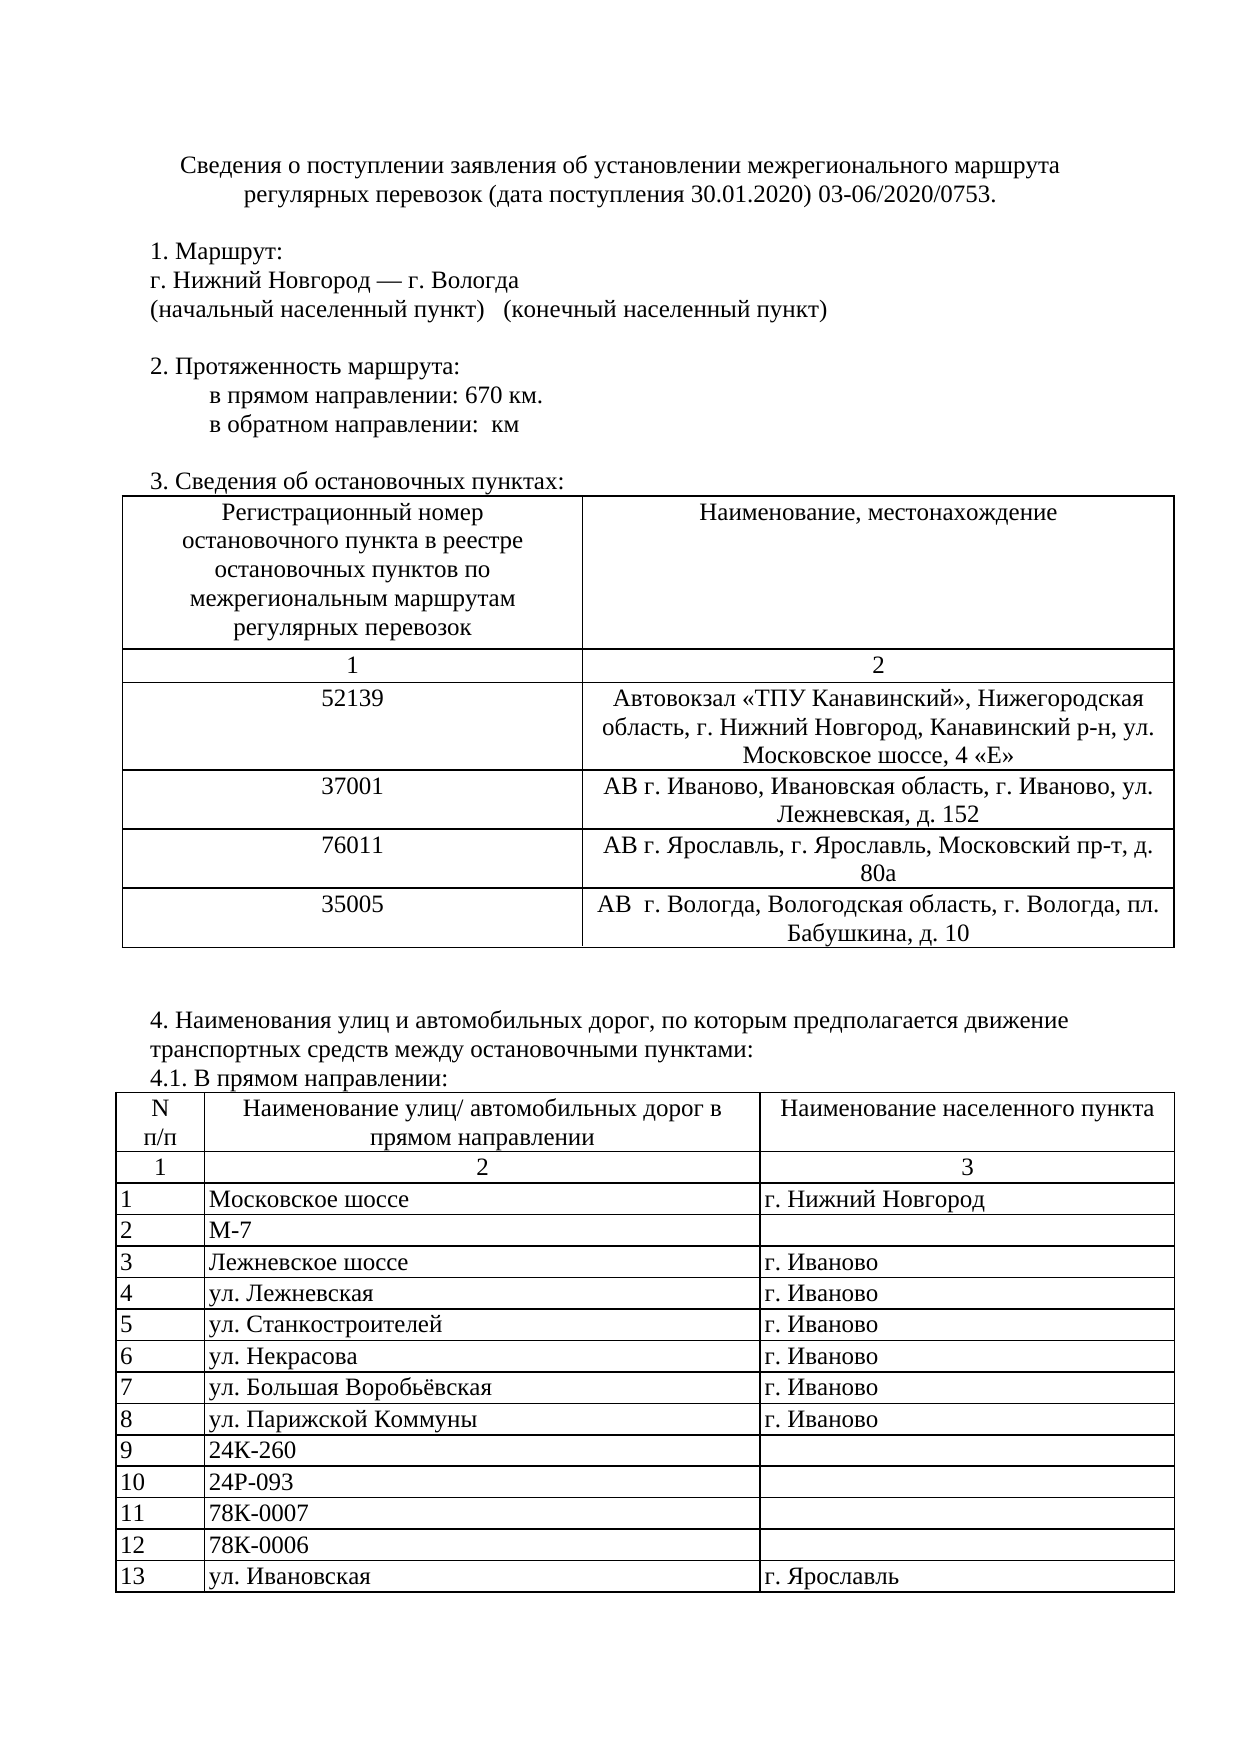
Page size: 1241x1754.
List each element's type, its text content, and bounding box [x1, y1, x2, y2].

table_cell 11 [117, 1498, 204, 1528]
table_cell ул. Парижской Коммуны [205, 1404, 759, 1434]
table_cell 1 [117, 1152, 204, 1182]
table_header Наименование, местонахождение [583, 497, 1173, 648]
table_cell ул. Ивановская [205, 1561, 759, 1591]
table_cell АВ г. Иваново, Ивановская область, г. Иваново, ул. Лежневская, д. 152 [583, 771, 1173, 828]
text 4.1. В прямом направлении: [150, 1063, 1090, 1092]
table_cell г. Иваново [761, 1404, 1174, 1434]
text 2. Протяженность маршрута: [150, 351, 1090, 380]
table_cell ул. Станкостроителей [205, 1310, 759, 1339]
table_cell 1 [123, 650, 582, 681]
table_cell 3 [761, 1152, 1174, 1182]
table_header Наименование улиц/ автомобильных дорог в прямом направлении [205, 1093, 759, 1151]
table_cell г. Ярославль [761, 1561, 1174, 1591]
table_header Регистрационный номер остановочного пункта в реестре остановочных пунктов по межрегиональным маршрутам регулярных перевозок [123, 497, 582, 648]
text в обратном направлении: км [150, 409, 1090, 437]
table_cell ул. Некрасова [205, 1341, 759, 1371]
table_cell 3 [117, 1247, 204, 1277]
table_cell 1 [117, 1184, 204, 1214]
text 4. Наименования улиц и автомобильных дорог, по которым предполагается движение транспортных средств между остановочными пунктами: [150, 1005, 1090, 1063]
table_cell 2 [117, 1215, 204, 1245]
text в прямом направлении: 670 км. [150, 380, 1090, 409]
table_cell [761, 1436, 1174, 1465]
table_cell 76011 [123, 830, 582, 887]
table_cell Московское шоссе [205, 1184, 759, 1214]
table_cell г. Нижний Новгород [761, 1184, 1174, 1214]
table_cell 24Р-093 [205, 1467, 759, 1497]
table_cell 9 [117, 1436, 204, 1465]
table_cell М-7 [205, 1215, 759, 1245]
text г. Нижний Новгород — г. Вологда [150, 265, 1090, 294]
table_header Наименование населенного пункта [761, 1093, 1174, 1151]
text Сведения о поступлении заявления об установлении межрегионального маршрута регулярных перевозок (дата поступления 30.01.2020) 03-06/2020/0753. [150, 150, 1090, 207]
table_cell 2 [205, 1152, 759, 1182]
table_cell [761, 1215, 1174, 1245]
table_header N п/п [117, 1093, 204, 1151]
table_cell АВ г. Ярославль, г. Ярославль, Московский пр-т, д. 80а [583, 830, 1173, 887]
text 1. Маршрут: [150, 236, 1090, 265]
table_cell АВ г. Вологда, Вологодская область, г. Вологда, пл. Бабушкина, д. 10 [583, 889, 1173, 946]
table_cell [761, 1467, 1174, 1497]
table_cell ул. Большая Воробьёвская [205, 1373, 759, 1402]
table_cell 52139 [123, 683, 582, 769]
table_cell 10 [117, 1467, 204, 1497]
table_cell ул. Лежневская [205, 1278, 759, 1308]
table_cell 6 [117, 1341, 204, 1371]
table_cell Лежневское шоссе [205, 1247, 759, 1277]
table_cell 24К-260 [205, 1436, 759, 1465]
table_cell г. Иваново [761, 1310, 1174, 1339]
table_cell 12 [117, 1530, 204, 1560]
table_cell г. Иваново [761, 1373, 1174, 1402]
table_cell 78К-0006 [205, 1530, 759, 1560]
table_cell 8 [117, 1404, 204, 1434]
table_cell Автовокзал «ТПУ Канавинский», Нижегородская область, г. Нижний Новгород, Канавинский р-н, ул. Московское шоссе, 4 «Е» [583, 683, 1173, 769]
table_cell [761, 1530, 1174, 1560]
table_cell г. Иваново [761, 1247, 1174, 1277]
table_cell 2 [583, 650, 1173, 681]
text 3. Сведения об остановочных пунктах: [150, 466, 1090, 495]
text (начальный населенный пункт) (конечный населенный пункт) [150, 294, 1090, 322]
table_cell 4 [117, 1278, 204, 1308]
table_cell 5 [117, 1310, 204, 1339]
table_cell 7 [117, 1373, 204, 1402]
table_cell г. Иваново [761, 1341, 1174, 1371]
table_cell 35005 [123, 889, 582, 946]
table_cell 37001 [123, 771, 582, 828]
table_cell 13 [117, 1561, 204, 1591]
table_cell 78К-0007 [205, 1498, 759, 1528]
table_cell г. Иваново [761, 1278, 1174, 1308]
table_cell [761, 1498, 1174, 1528]
